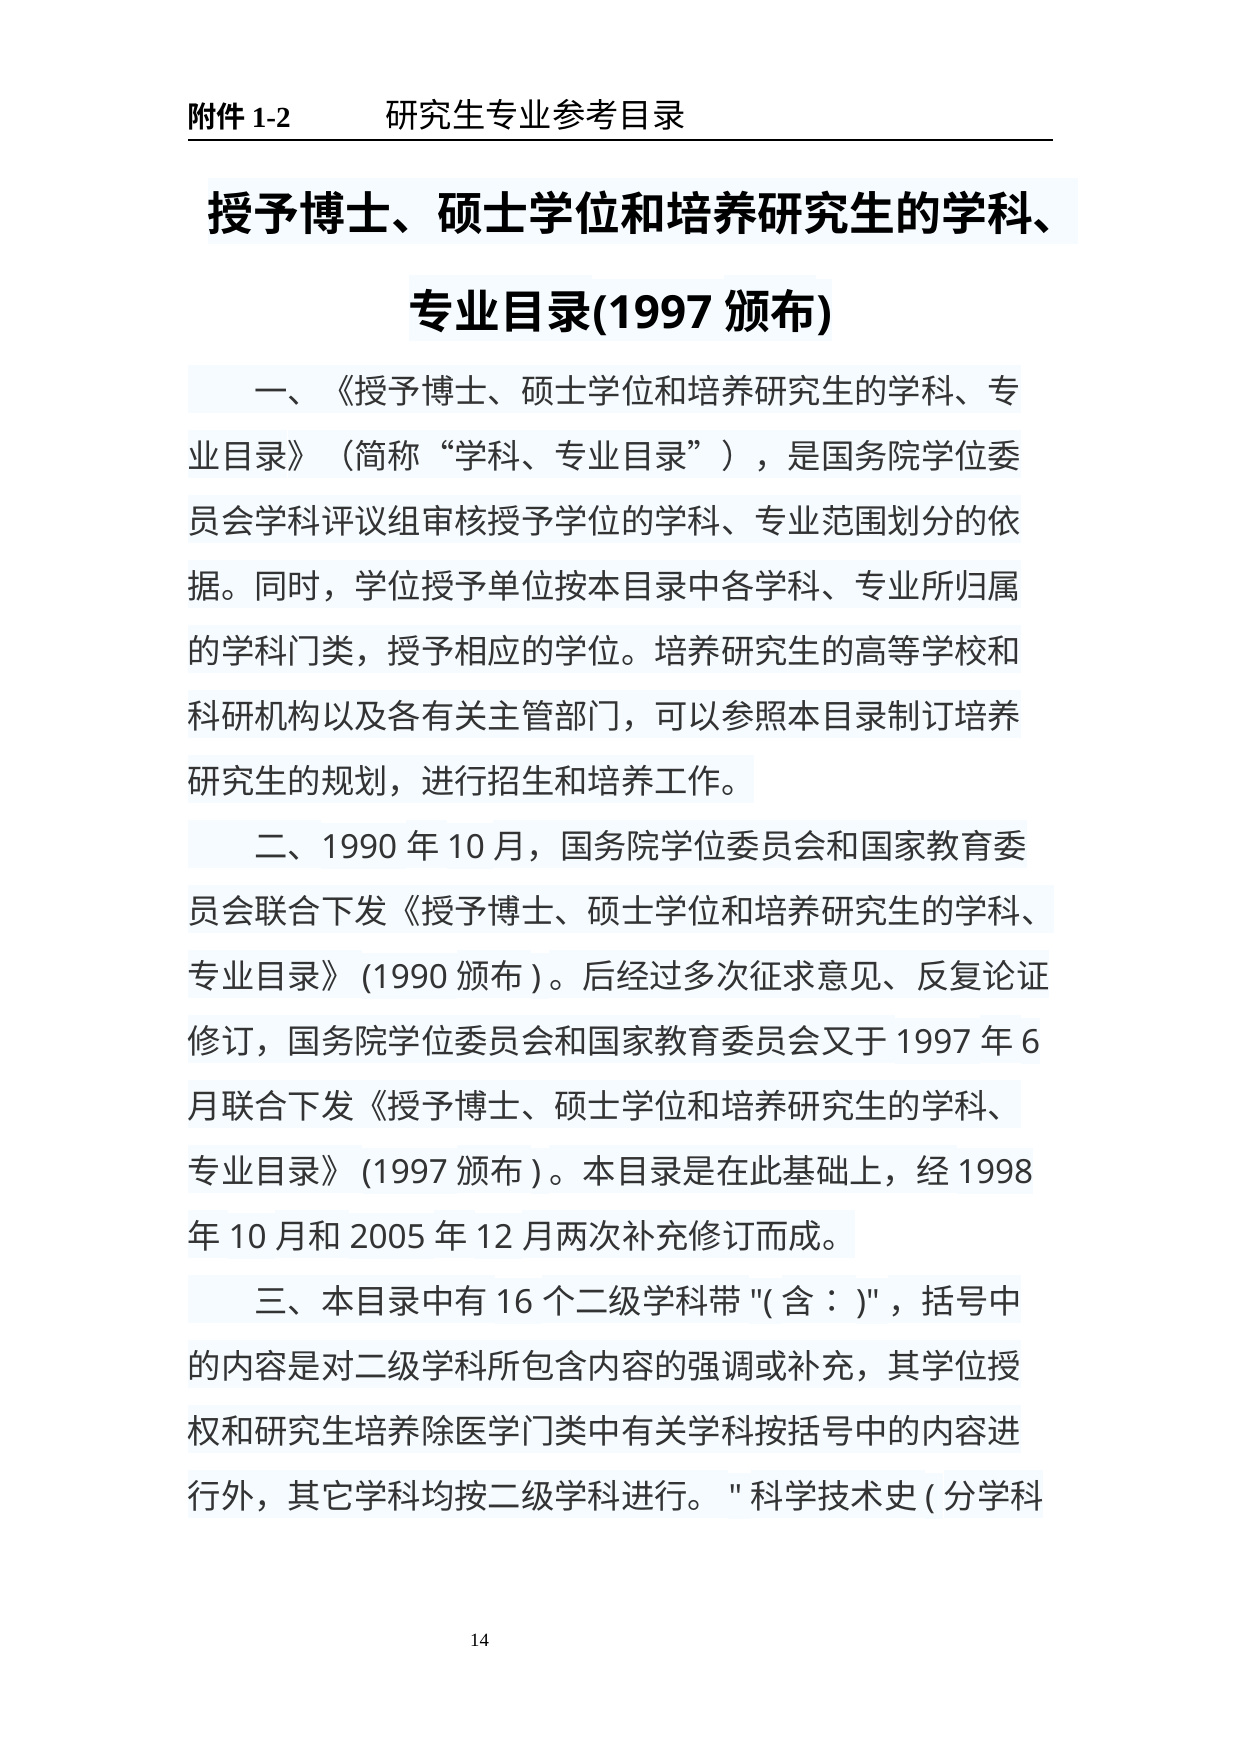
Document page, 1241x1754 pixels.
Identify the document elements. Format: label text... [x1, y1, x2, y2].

subtitle 授予博士、硕士学位和培养研究生的学科、专业目录(1997 颁布) [187, 162, 1053, 357]
text 一、《授予博士、硕士学位和培养研究生的学科、专业目录》（简称“学科、专业目录”），是国务院学位委员会学科评议组审核授予学位的学科、专业范围划分的依据。同时，学位授予单位按本目录中各学科、专业所归属的学科门类，授予相应的学位。培养研究生的高等学校和科研机构以及各有关主管部门，可以参照本目录制订培养研究生的规划，进行招生和培养工作。 [187, 357, 1053, 812]
text 二、1990 年 10 月，国务院学位委员会和国家教育委员会联合下发《授予博士、硕士学位和培养研究生的学科、专业目录》 (1990 颁布 ) 。后经过多次征求意见、反复论证修订，国务院学位委员会和国家教育委员会又于 1997 年 6 月联合下发《授予博士、硕士学位和培养研究生的学科、专业目录》 (1997 颁布 ) 。本目录是在此基础上，经 1998 年 10 月和 2005 年 12 月两次补充修订而成。 [187, 812, 1053, 1267]
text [187, 1267, 1053, 1527]
